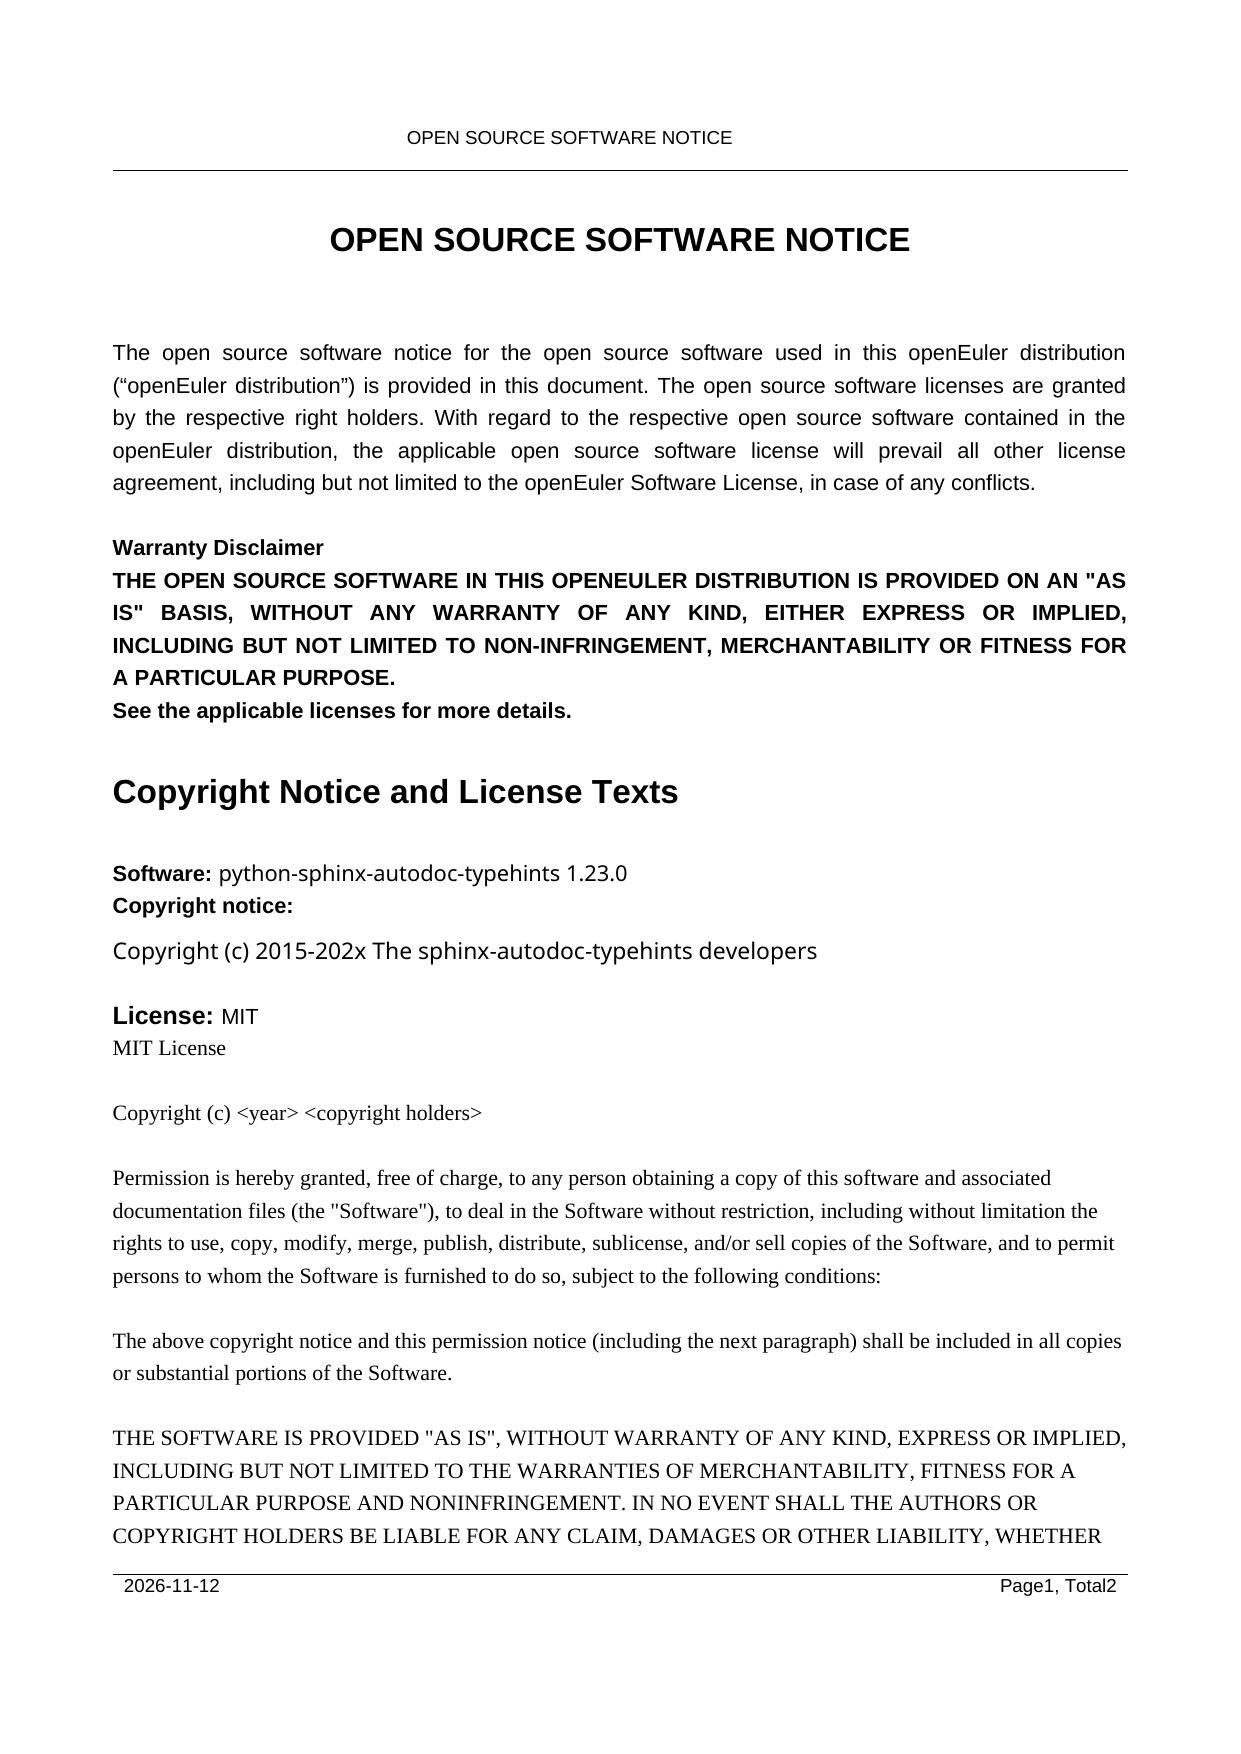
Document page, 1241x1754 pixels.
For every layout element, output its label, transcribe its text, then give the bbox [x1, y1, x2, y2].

text License: MIT [112, 999, 1128, 1031]
text The open source software notice for the open source software used in this openEuler distribution (“openEuler distribution”) is provided in this document. The open source software licenses are granted by the respective right holders. With regard to the respective open source software contained in the openEuler distribution, the applicable open source software license will prevail all other license agreement, including but not limited to the openEuler Software License, in case of any conflicts. [112, 336, 1128, 499]
text Copyright notice: [112, 889, 1128, 921]
text Copyright (c) 2015-202x The sphinx-autodoc-typehints developers [112, 934, 1128, 999]
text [112, 1031, 1128, 1551]
text Warranty Disclaimer [112, 531, 1128, 564]
title Software: python-sphinx-autodoc-typehints 1.23.0 [112, 856, 1128, 889]
text THE OPEN SOURCE SOFTWARE IN THIS OPENEULER DISTRIBUTION IS PROVIDED ON AN "AS IS" BASIS, WITHOUT ANY WARRANTY OF ANY KIND, EITHER EXPRESS OR IMPLIED, INCLUDING BUT NOT LIMITED TO NON-INFRINGEMENT, MERCHANTABILITY OR FITNESS FOR A PARTICULAR PURPOSE. See the applicable licenses for more details. [112, 564, 1128, 726]
text OPEN SOURCE SOFTWARE NOTICE [112, 206, 1128, 271]
text Copyright Notice and License Texts [112, 759, 1128, 824]
